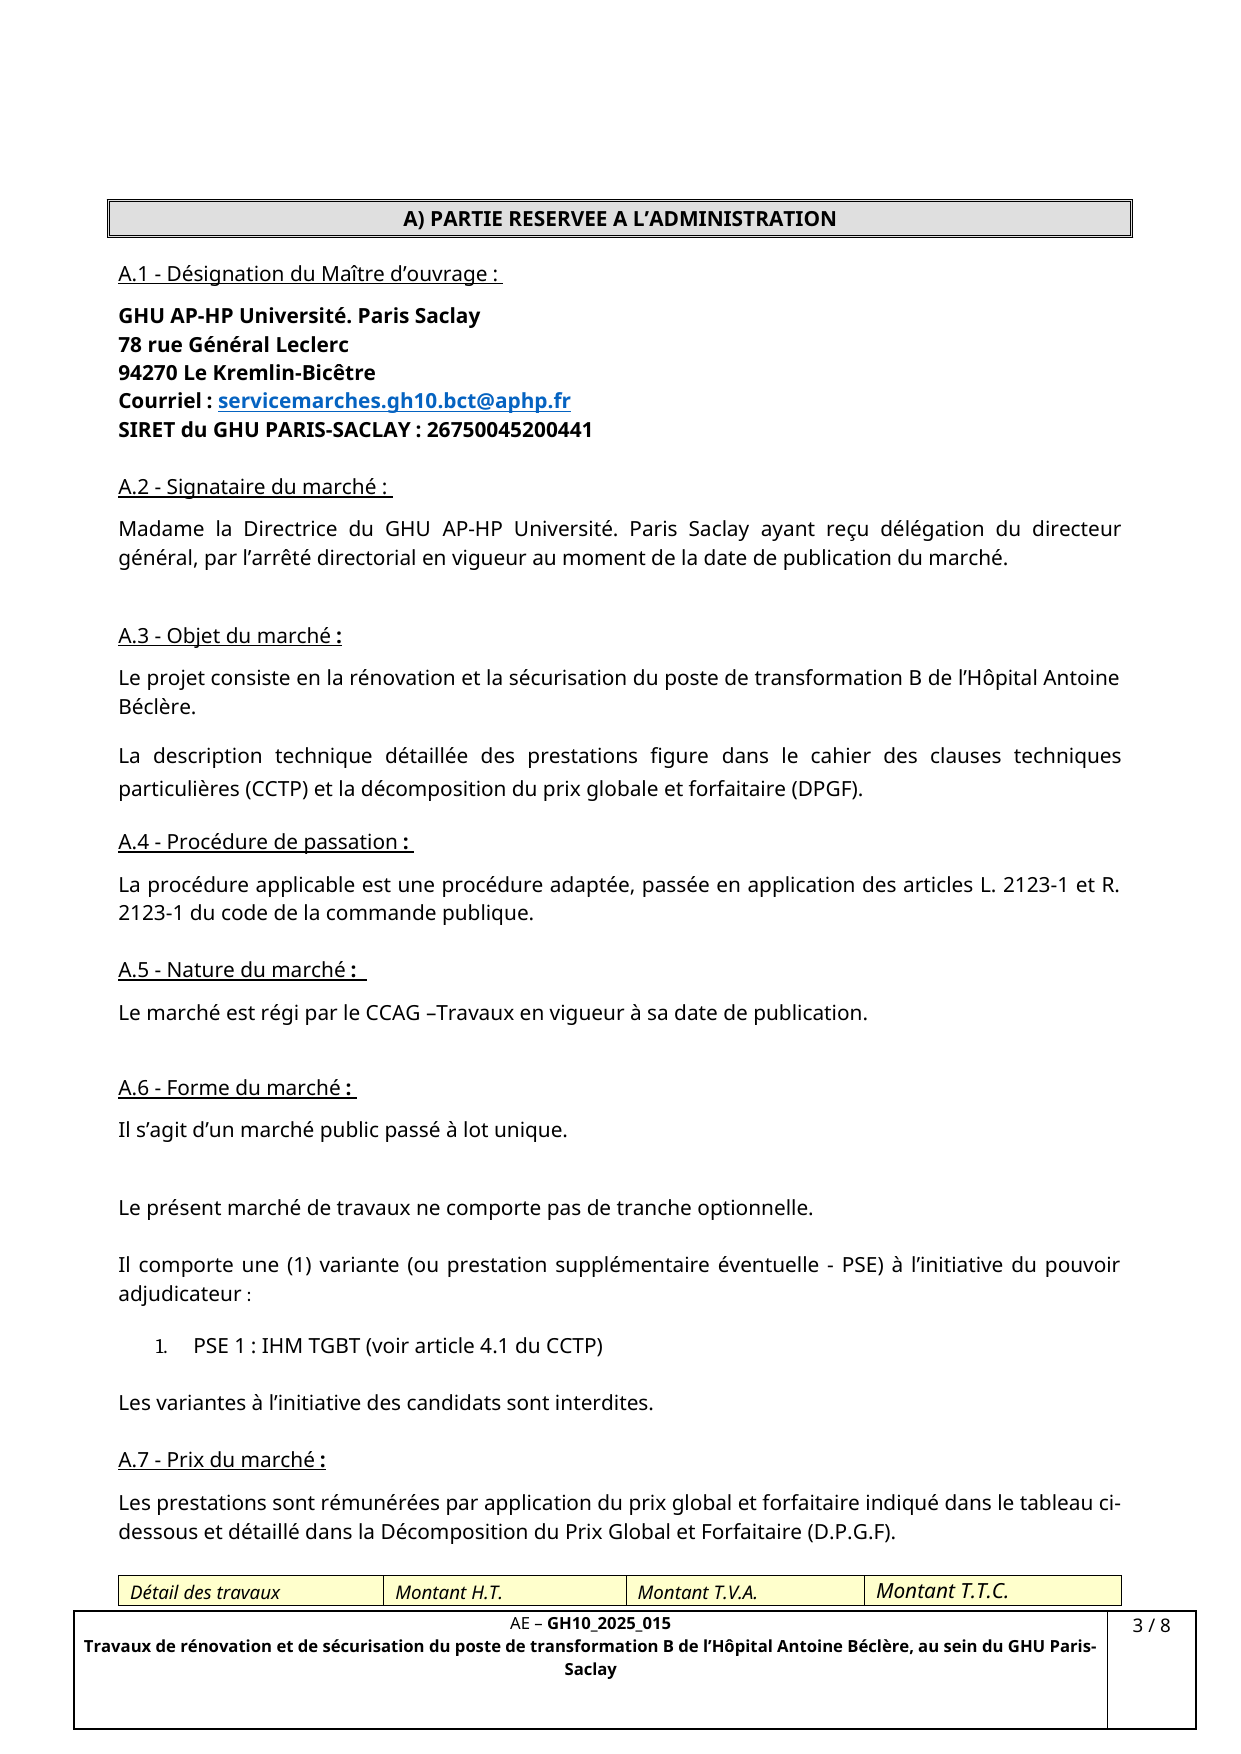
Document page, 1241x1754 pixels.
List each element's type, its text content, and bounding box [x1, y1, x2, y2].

text Il s’agit d’un marché public passé à lot unique. [118, 1116, 1122, 1144]
table_header Montant T.T.C. [865, 1576, 1121, 1605]
subtitle A.7 - Prix du marché : [118, 1445, 1122, 1473]
text SIRET du GHU PARIS-SACLAY : 26750045200441 [118, 415, 1122, 443]
subtitle A.1 - Désignation du Maître d’ouvrage : [118, 259, 1122, 287]
text Le projet consiste en la rénovation et la sécurisation du poste de transformation B de l’Hôpital Antoine Béclère. [118, 663, 1122, 720]
text Le présent marché de travaux ne comporte pas de tranche optionnelle. [118, 1193, 1122, 1222]
text Il comporte une (1) variante (ou prestation supplémentaire éventuelle - PSE) à l’initiative du pouvoir adjudicateur : [118, 1250, 1122, 1307]
subtitle A.3 - Objet du marché : [118, 621, 1122, 649]
text 78 rue Général Leclerc [118, 330, 1122, 358]
subtitle A.2 - Signataire du marché : [118, 472, 1122, 500]
text Les prestations sont rémunérées par application du prix global et forfaitaire indiqué dans le tableau ci-dessous et détaillé dans la Décomposition du Prix Global et Forfaitaire (D.P.G.F). [118, 1487, 1122, 1546]
text Madame la Directrice du GHU AP-HP Université. Paris Saclay ayant reçu délégation du directeur général, par l’arrêté directorial en vigueur au moment de la date de publication du marché. [118, 514, 1122, 571]
table_header Montant H.T. [384, 1576, 626, 1605]
table_header Montant T.V.A. [627, 1576, 864, 1605]
list PSE 1 : IHM TGBT (voir article 4.1 du CCTP) [156, 1331, 1122, 1359]
text La procédure applicable est une procédure adaptée, passée en application des articles L. 2123-1 et R. 2123-1 du code de la commande publique. [118, 870, 1122, 927]
subtitle A.6 - Forme du marché : [118, 1073, 1122, 1101]
table_header Détail des travaux [119, 1576, 383, 1605]
text La description technique détaillée des prestations figure dans le cahier des clauses techniques particulières (CCTP) et la décomposition du prix globale et forfaitaire (DPGF). [118, 741, 1122, 802]
subtitle A.5 - Nature du marché : [118, 955, 1122, 983]
text Courriel : servicemarches.gh10.bct@aphp.fr [118, 387, 1122, 415]
text 94270 Le Kremlin-Bicêtre [118, 358, 1122, 387]
subtitle A) PARTIE RESERVEE A L’ADMINISTRATION [110, 202, 1130, 235]
text Le marché est régi par le CCAG –Travaux en vigueur à sa date de publication. [118, 998, 1122, 1027]
subtitle A.4 - Procédure de passation : [118, 827, 1122, 856]
text Les variantes à l’initiative des candidats sont interdites. [118, 1388, 1122, 1416]
text GHU AP-HP Université. Paris Saclay [118, 301, 1122, 330]
